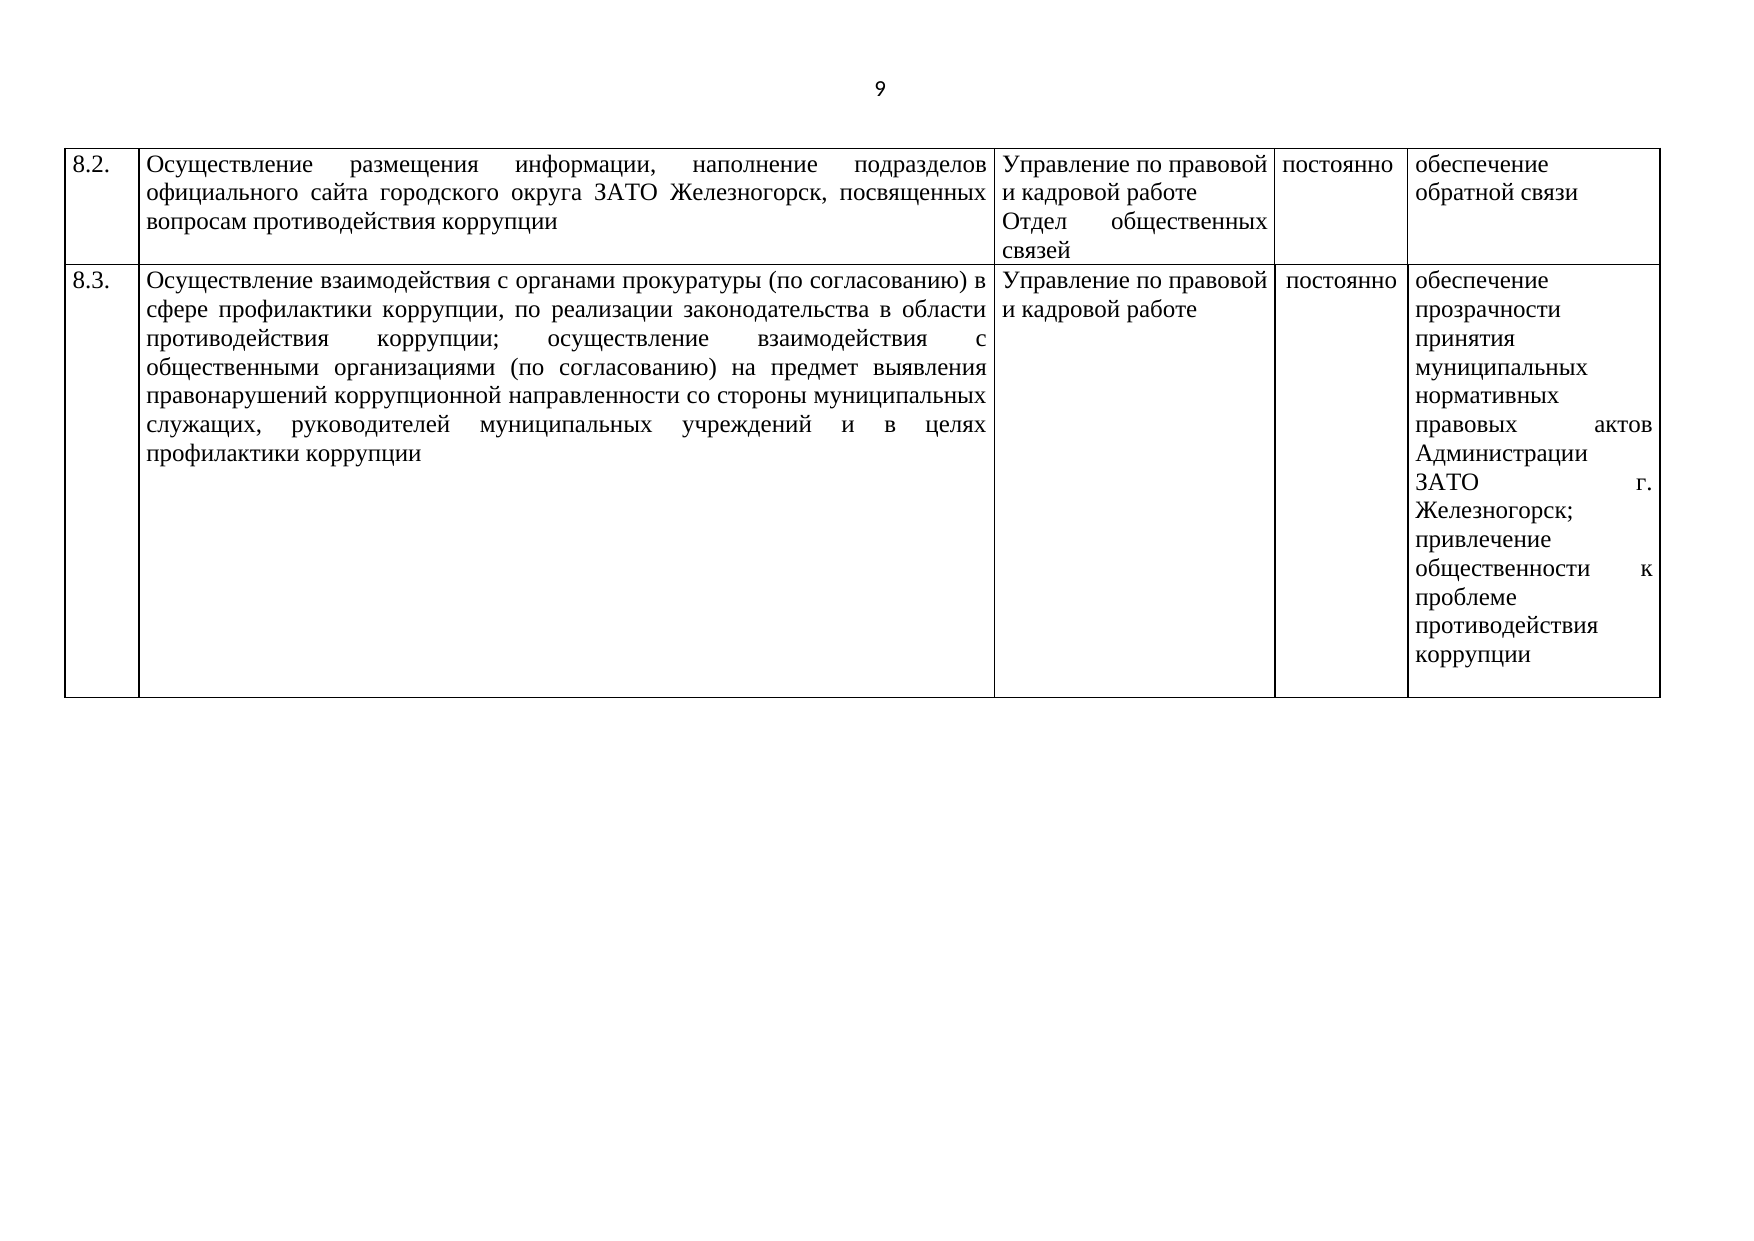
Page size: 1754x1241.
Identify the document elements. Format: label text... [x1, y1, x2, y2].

table_cell Управление по правовой и кадровой работе [995, 265, 1274, 697]
table_cell Управление по правовой и кадровой работе Отдел общественных связей [995, 149, 1274, 264]
table_cell 8.2. [66, 149, 138, 264]
table_cell постоянно [1276, 265, 1407, 697]
table_cell постоянно [1275, 149, 1407, 264]
table_cell Осуществление взаимодействия с органами прокуратуры (по согласованию) в сфере профилактики коррупции, по реализации законодательства в области противодействия коррупции; осуществление взаимодействия с общественными организациями (по согласованию) на предмет выявления правонарушений коррупционной направленности со стороны муниципальных служащих, руководителей муниципальных учреждений и в целях профилактики коррупции [140, 265, 994, 697]
table_cell обеспечение прозрачности принятия муниципальных нормативных правовых актов Администрации ЗАТО г. Железногорск; привлечение общественности к проблеме противодействия коррупции [1409, 265, 1659, 697]
table_cell обеспечение обратной связи [1408, 149, 1659, 264]
table_cell Осуществление размещения информации, наполнение подразделов официального сайта городского округа ЗАТО Железногорск, посвященных вопросам противодействия коррупции [140, 149, 994, 264]
table_cell 8.3. [66, 265, 138, 697]
